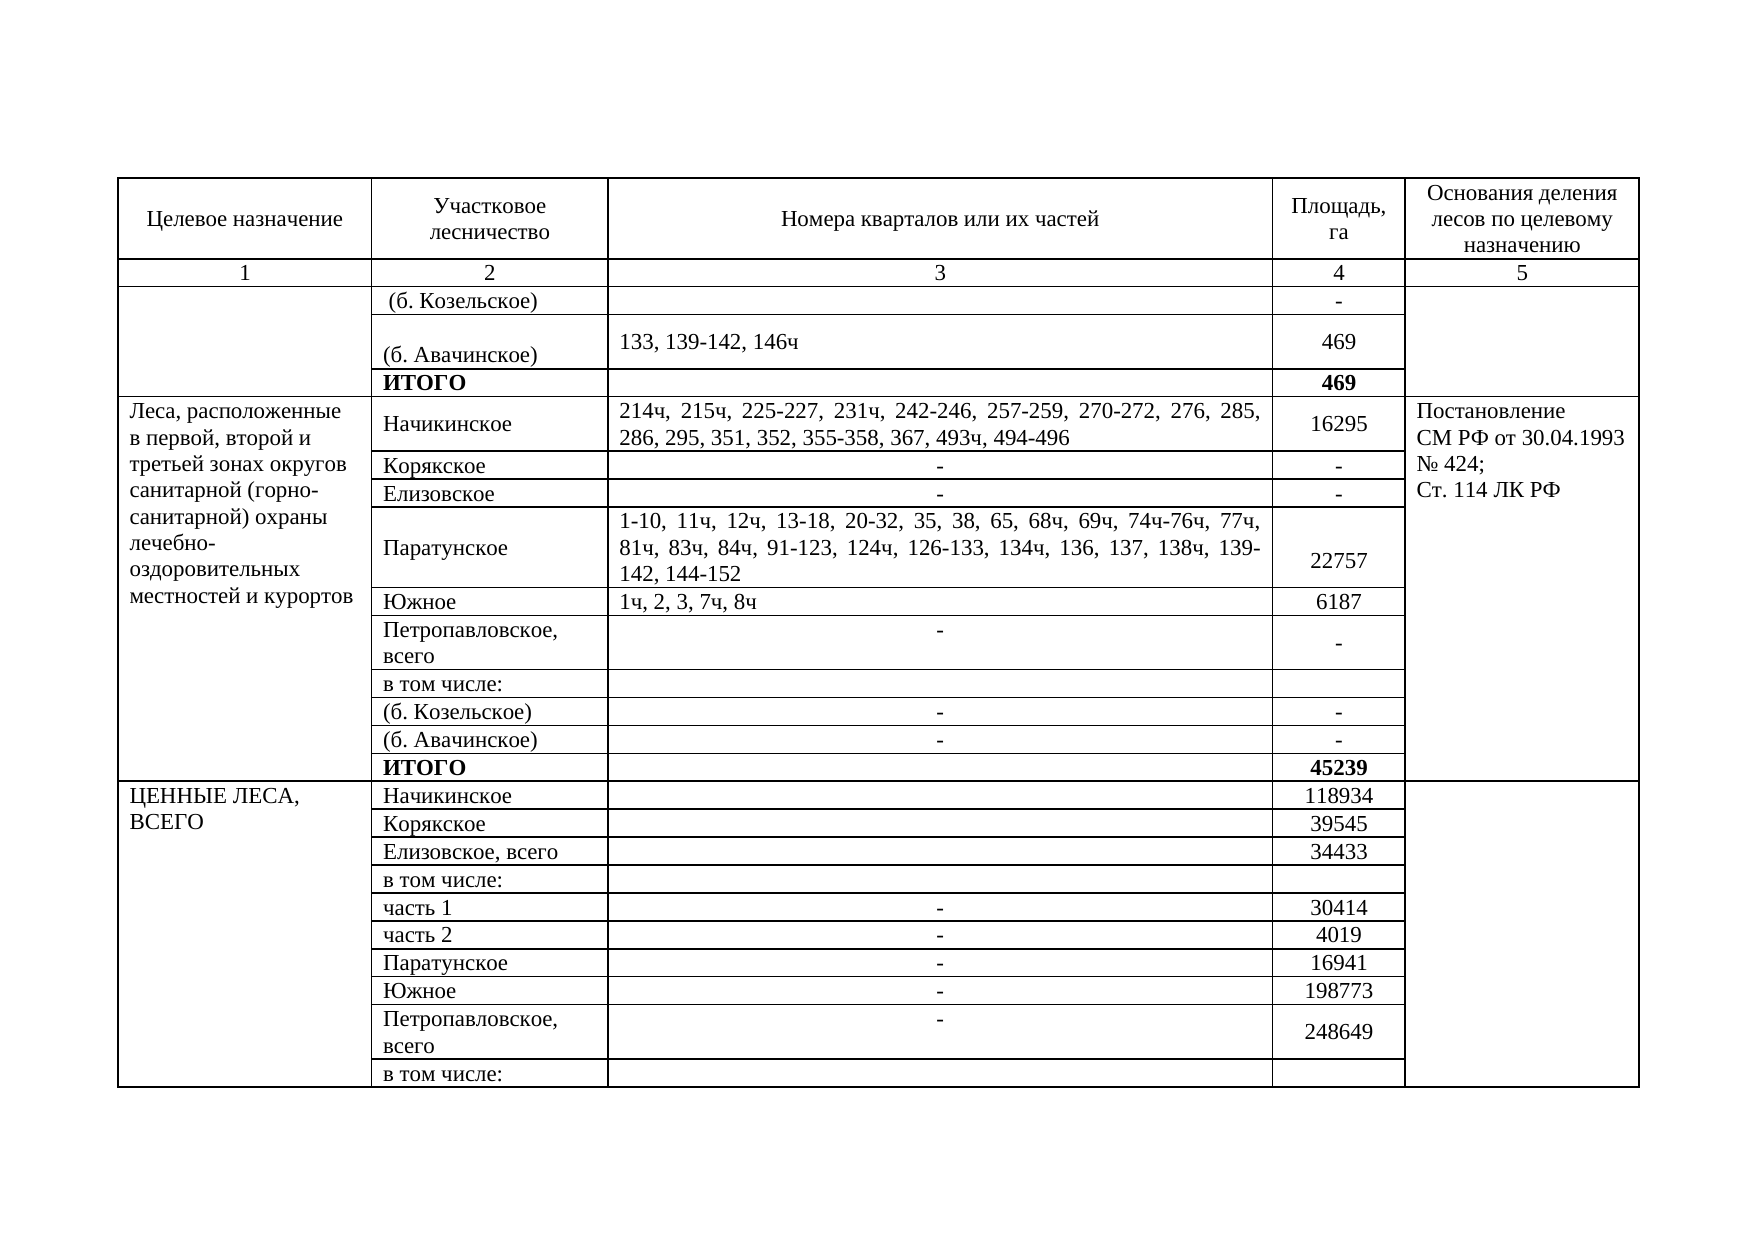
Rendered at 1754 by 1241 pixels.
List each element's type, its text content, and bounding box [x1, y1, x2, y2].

table_cell - [609, 977, 1272, 1004]
table_cell - [1273, 287, 1404, 314]
table_cell - [1273, 726, 1404, 752]
table_cell ЦЕННЫЕ ЛЕСА, ВСЕГО [119, 782, 371, 1086]
table_cell [609, 810, 1272, 836]
table_cell (б. Козельское) [372, 698, 607, 724]
table_cell [1406, 782, 1638, 1086]
table_cell 4 [1273, 260, 1404, 286]
table_cell [609, 838, 1272, 864]
table_cell - [1273, 452, 1404, 478]
table_cell [609, 1060, 1272, 1086]
table_cell Начикинское [372, 782, 607, 808]
table_cell 248649 [1273, 1005, 1404, 1058]
table_cell 469 [1273, 370, 1404, 396]
table_cell Корякское [372, 810, 607, 836]
table_cell - [609, 950, 1272, 976]
table_cell - [1273, 616, 1404, 669]
table_cell 133, 139-142, 146ч [609, 315, 1272, 368]
table_cell - [609, 480, 1272, 506]
table_cell [609, 670, 1272, 697]
table_cell в том числе: [372, 670, 607, 697]
table_cell Елизовское, всего [372, 838, 607, 864]
table_cell - [1273, 698, 1404, 724]
table_cell [609, 754, 1272, 780]
table_cell Петропавловское, всего [372, 1005, 607, 1058]
table_cell - [609, 894, 1272, 920]
table_cell Петропавловское, всего [372, 616, 607, 669]
table_cell (б. Авачинское) [372, 315, 607, 368]
table_header Площадь, га [1273, 179, 1404, 258]
table_cell Леса, расположенные в первой, второй и третьей зонах округов санитарной (горно-санитарной) охраны лечебно-оздоровительных местностей и курортов [119, 397, 371, 780]
table_cell Паратунское [372, 508, 607, 587]
table_cell 118934 [1273, 782, 1404, 808]
table_cell (б. Авачинское) [372, 726, 607, 752]
table_cell 22757 [1273, 508, 1404, 587]
table_header Номера кварталов или их частей [609, 179, 1272, 258]
table_cell (б. Козельское) [372, 287, 607, 314]
table_cell Корякское [372, 452, 607, 478]
table_cell 16941 [1273, 950, 1404, 976]
table_cell часть 1 [372, 894, 607, 920]
table_cell ИТОГО [372, 370, 607, 396]
table_cell [609, 782, 1272, 808]
table_header Основания деления лесов по целевому назначению [1406, 179, 1638, 258]
table_cell - [609, 1005, 1272, 1058]
table_cell 45239 [1273, 754, 1404, 780]
table_cell - [609, 698, 1272, 724]
table_cell 39545 [1273, 810, 1404, 836]
table_cell - [1273, 480, 1404, 506]
table_cell Елизовское [372, 480, 607, 506]
table_cell часть 2 [372, 922, 607, 948]
table_cell 6187 [1273, 588, 1404, 614]
table_cell - [609, 616, 1272, 669]
table_header Целевое назначение [119, 179, 371, 258]
table_cell Паратунское [372, 950, 607, 976]
table_cell 1-10, 11ч, 12ч, 13-18, 20-32, 35, 38, 65, 68ч, 69ч, 74ч-76ч, 77ч, 81ч, 83ч, 84ч, 91-123, 124ч, 126-133, 134ч, 136, 137, 138ч, 139-142, 144-152 [609, 508, 1272, 587]
table_cell Постановление СМ РФ от 30.04.1993 № 424; Ст. 114 ЛК РФ [1406, 397, 1638, 780]
table_cell Южное [372, 588, 607, 614]
table_cell 5 [1406, 260, 1638, 286]
table_cell [609, 866, 1272, 892]
table_cell [1273, 866, 1404, 892]
table_cell 3 [609, 260, 1272, 286]
table_cell 2 [372, 260, 607, 286]
table_cell Начикинское [372, 397, 607, 450]
table_cell 1 [119, 260, 371, 286]
table_cell 16295 [1273, 397, 1404, 450]
table_cell [609, 370, 1272, 396]
table_cell 469 [1273, 315, 1404, 368]
table_cell Южное [372, 977, 607, 1004]
table_cell 198773 [1273, 977, 1404, 1004]
table_cell 214ч, 215ч, 225-227, 231ч, 242-246, 257-259, 270-272, 276, 285, 286, 295, 351, 352, 355-358, 367, 493ч, 494-496 [609, 397, 1272, 450]
table_cell 4019 [1273, 922, 1404, 948]
table_header Участковое лесничество [372, 179, 607, 258]
table_cell [1273, 670, 1404, 697]
table_cell - [609, 922, 1272, 948]
table_cell [1273, 1060, 1404, 1086]
table_cell 34433 [1273, 838, 1404, 864]
table_cell в том числе: [372, 866, 607, 892]
table_cell 30414 [1273, 894, 1404, 920]
table_cell ИТОГО [372, 754, 607, 780]
table_cell [609, 287, 1272, 314]
table_cell - [609, 452, 1272, 478]
table_cell в том числе: [372, 1060, 607, 1086]
table_cell 1ч, 2, 3, 7ч, 8ч [609, 588, 1272, 614]
table_cell - [609, 726, 1272, 752]
